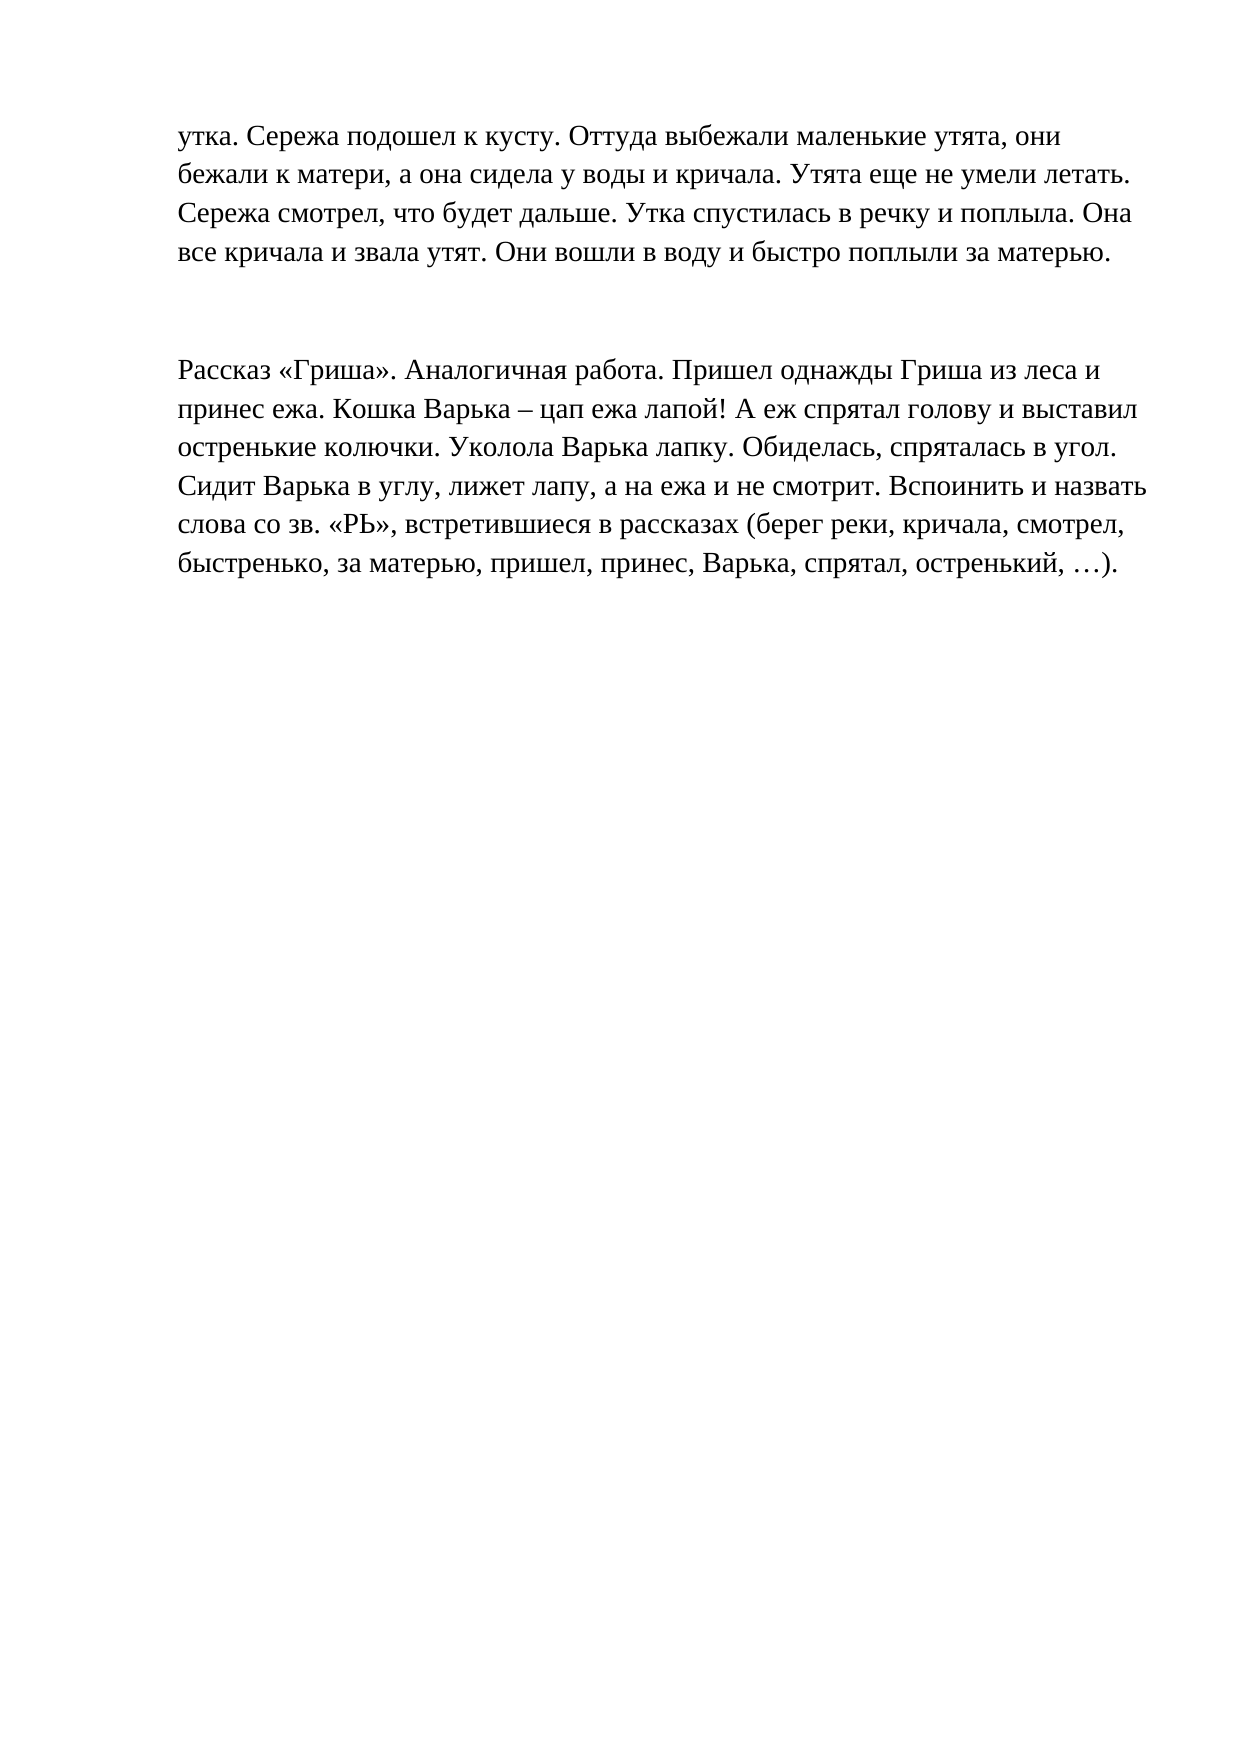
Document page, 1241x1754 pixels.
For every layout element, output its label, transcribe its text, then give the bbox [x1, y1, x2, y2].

text Рассказ «Гриша». Аналогичная работа. Пришел однажды Гриша из леса и принес ежа. Кошка Варька – цап ежа лапой! А еж спрятал голову и выставил остренькие колючки. Уколола Варька лапку. Обиделась, спряталась в угол. Сидит Варька в углу, лижет лапу, а на ежа и не смотрит. Вспоинить и назвать слова со зв. «РЬ», встретившиеся в рассказах (берег реки, кричала, смотрел, быстренько, за матерью, пришел, принес, Варька, спрятал, остренький, …). [177, 352, 1152, 579]
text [177, 118, 1152, 267]
